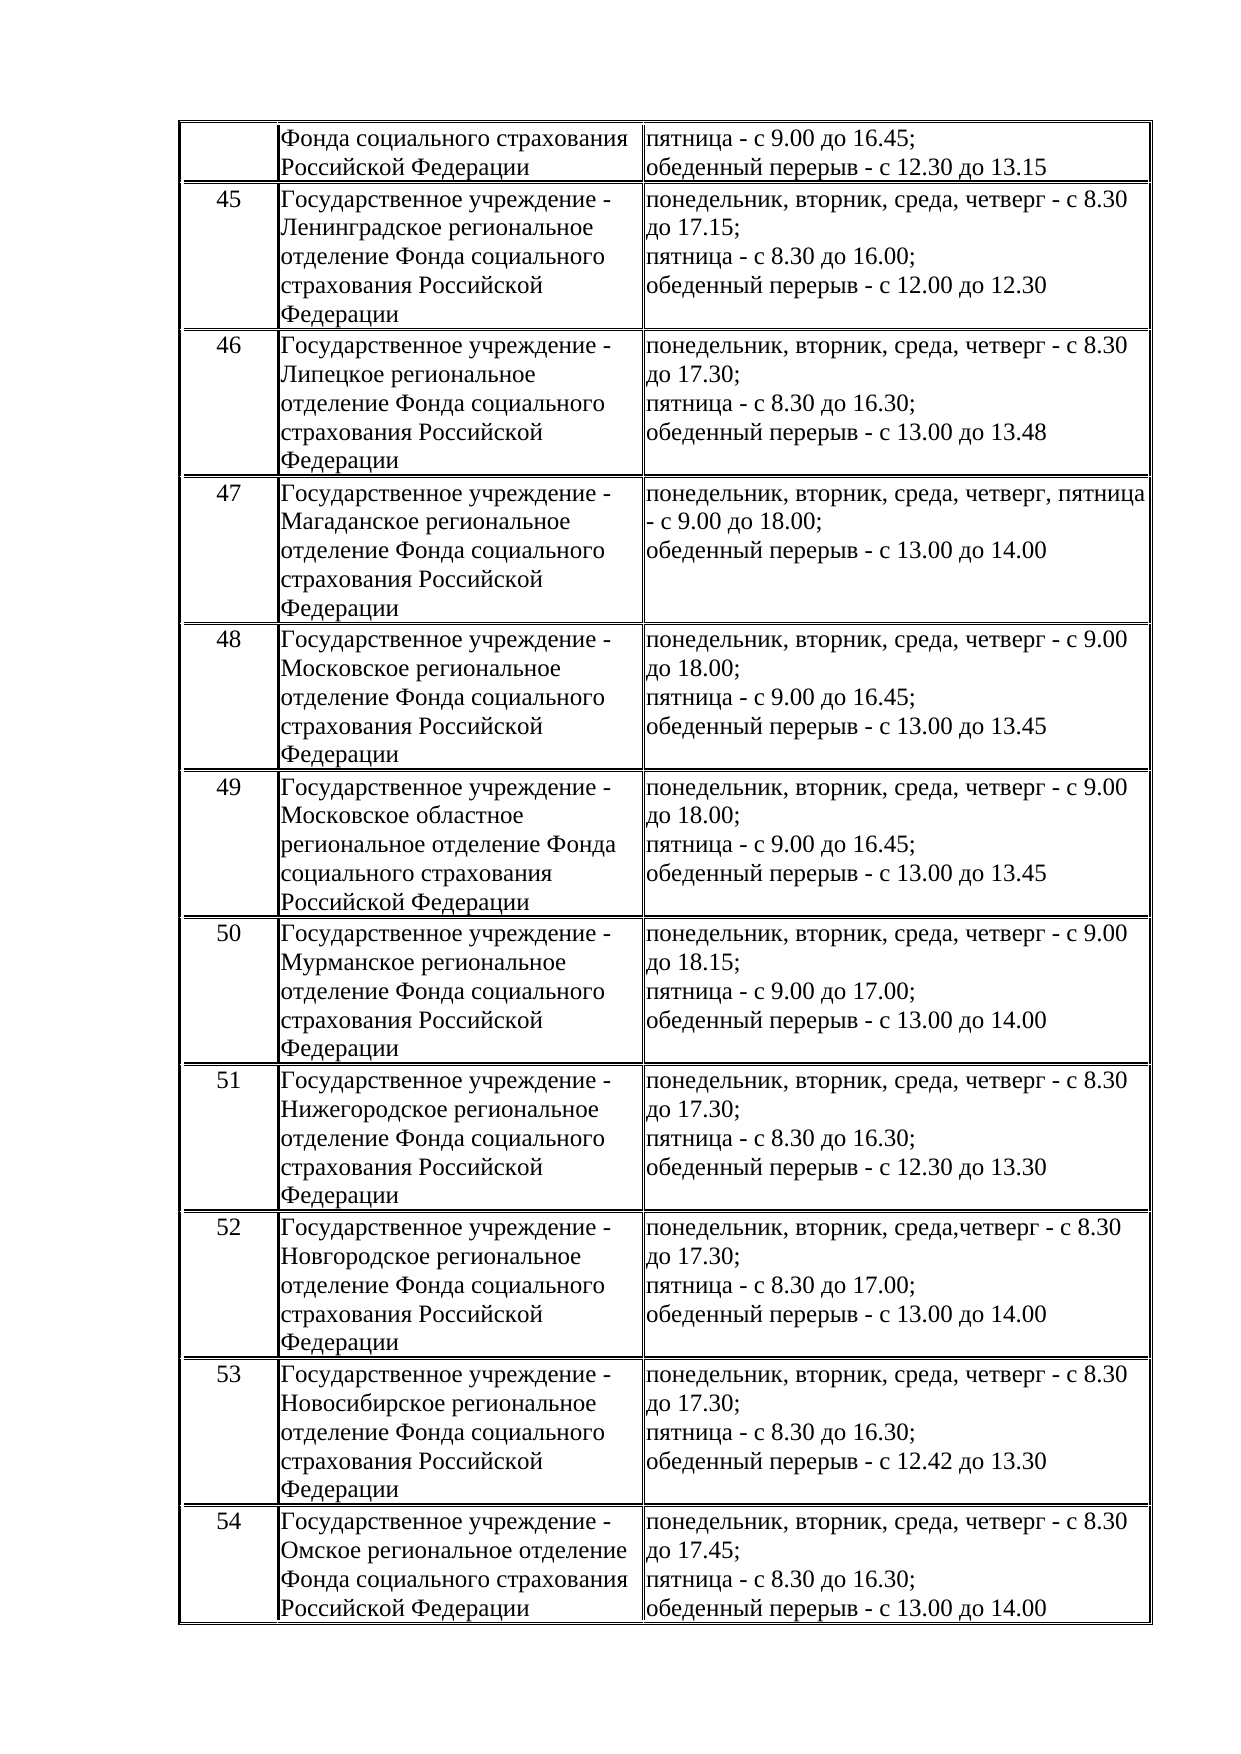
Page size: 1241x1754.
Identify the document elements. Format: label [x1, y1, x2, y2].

table_header [180, 121, 1151, 1624]
